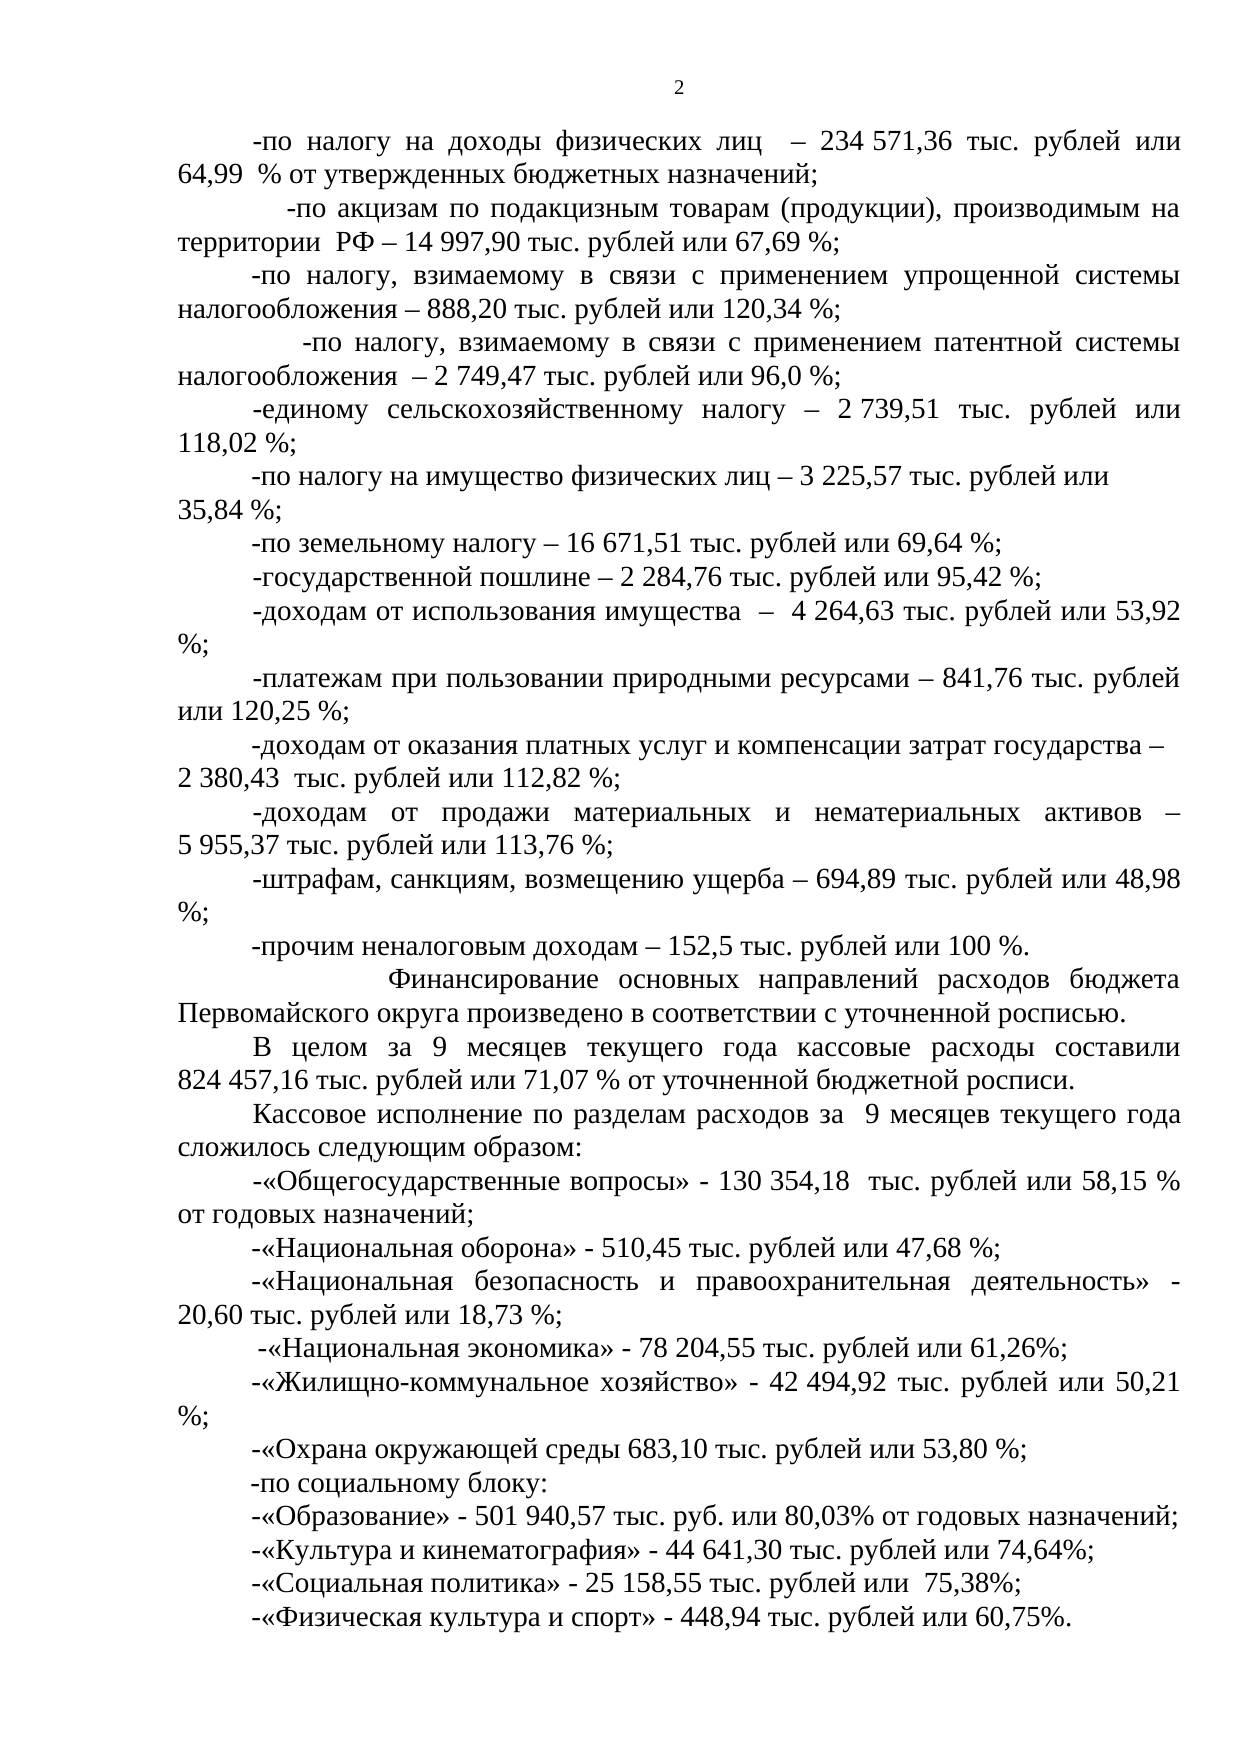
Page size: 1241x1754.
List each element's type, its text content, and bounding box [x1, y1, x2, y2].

text -«Национальная экономика» - 78 204,55 тыс. рублей или 61,26%; [177, 1331, 1181, 1364]
text -прочим неналоговым доходам – 152,5 тыс. рублей или 100 %. [177, 928, 1181, 962]
text -«Физическая культура и спорт» - 448,94 тыс. рублей или 60,75%. [177, 1599, 1181, 1632]
text -государственной пошлине – 2 284,76 тыс. рублей или 95,42 %; [177, 559, 1181, 593]
text -доходам от продажи материальных и нематериальных активов – 5 955,37 тыс. рублей или 113,76 %; [177, 794, 1181, 861]
text Финансирование основных направлений расходов бюджета Первомайского округа произведено в соответствии с уточненной росписью. [177, 962, 1181, 1029]
text -по налогу, взимаемому в связи с применением упрощенной системы налогообложения – 888,20 тыс. рублей или 120,34 %; [177, 257, 1181, 324]
text -по налогу на имущество физических лиц – 3 225,57 тыс. рублей или 35,84 %; [177, 458, 1181, 526]
text -доходам от оказания платных услуг и компенсации затрат государства – 2 380,43 тыс. рублей или 112,82 %; [177, 727, 1181, 794]
text В целом за 9 месяцев текущего года кассовые расходы составили 824 457,16 тыс. рублей или 71,07 % от уточненной бюджетной росписи. [177, 1029, 1181, 1096]
text -«Национальная безопасность и правоохранительная деятельность» - 20,60 тыс. рублей или 18,73 %; [177, 1263, 1181, 1331]
text -по социальному блоку: [177, 1465, 1181, 1498]
text -доходам от использования имущества – 4 264,63 тыс. рублей или 53,92 %; [177, 593, 1181, 660]
text -по налогу на доходы физических лиц – 234 571,36 тыс. рублей или 64,99 % от утвержденных бюджетных назначений; [177, 123, 1181, 190]
text -по налогу, взимаемому в связи с применением патентной системы налогообложения – 2 749,47 тыс. рублей или 96,0 %; [177, 324, 1181, 391]
text -«Национальная оборона» - 510,45 тыс. рублей или 47,68 %; [177, 1230, 1181, 1263]
text -«Культура и кинематография» - 44 641,30 тыс. рублей или 74,64%; [177, 1532, 1181, 1565]
text -по земельному налогу – 16 671,51 тыс. рублей или 69,64 %; [177, 526, 1181, 559]
text Кассовое исполнение по разделам расходов за 9 месяцев текущего года сложилось следующим образом: [177, 1096, 1181, 1163]
text -штрафам, санкциям, возмещению ущерба – 694,89 тыс. рублей или 48,98 %; [177, 861, 1181, 928]
text -«Социальная политика» - 25 158,55 тыс. рублей или 75,38%; [177, 1565, 1181, 1599]
text -«Жилищно-коммунальное хозяйство» - 42 494,92 тыс. рублей или 50,21 %; [177, 1364, 1181, 1431]
text -по акцизам по подакцизным товарам (продукции), производимым на территории РФ – 14 997,90 тыс. рублей или 67,69 %; [177, 190, 1181, 257]
text -единому сельскохозяйственному налогу – 2 739,51 тыс. рублей или 118,02 %; [177, 391, 1181, 458]
text -«Образование» - 501 940,57 тыс. руб. или 80,03% от годовых назначений; [177, 1498, 1181, 1532]
text -«Охрана окружающей среды 683,10 тыс. рублей или 53,80 %; [177, 1431, 1181, 1465]
text -платежам при пользовании природными ресурсами – 841,76 тыс. рублей или 120,25 %; [177, 660, 1181, 727]
text -«Общегосударственные вопросы» - 130 354,18 тыс. рублей или 58,15 % от годовых назначений; [177, 1163, 1181, 1230]
